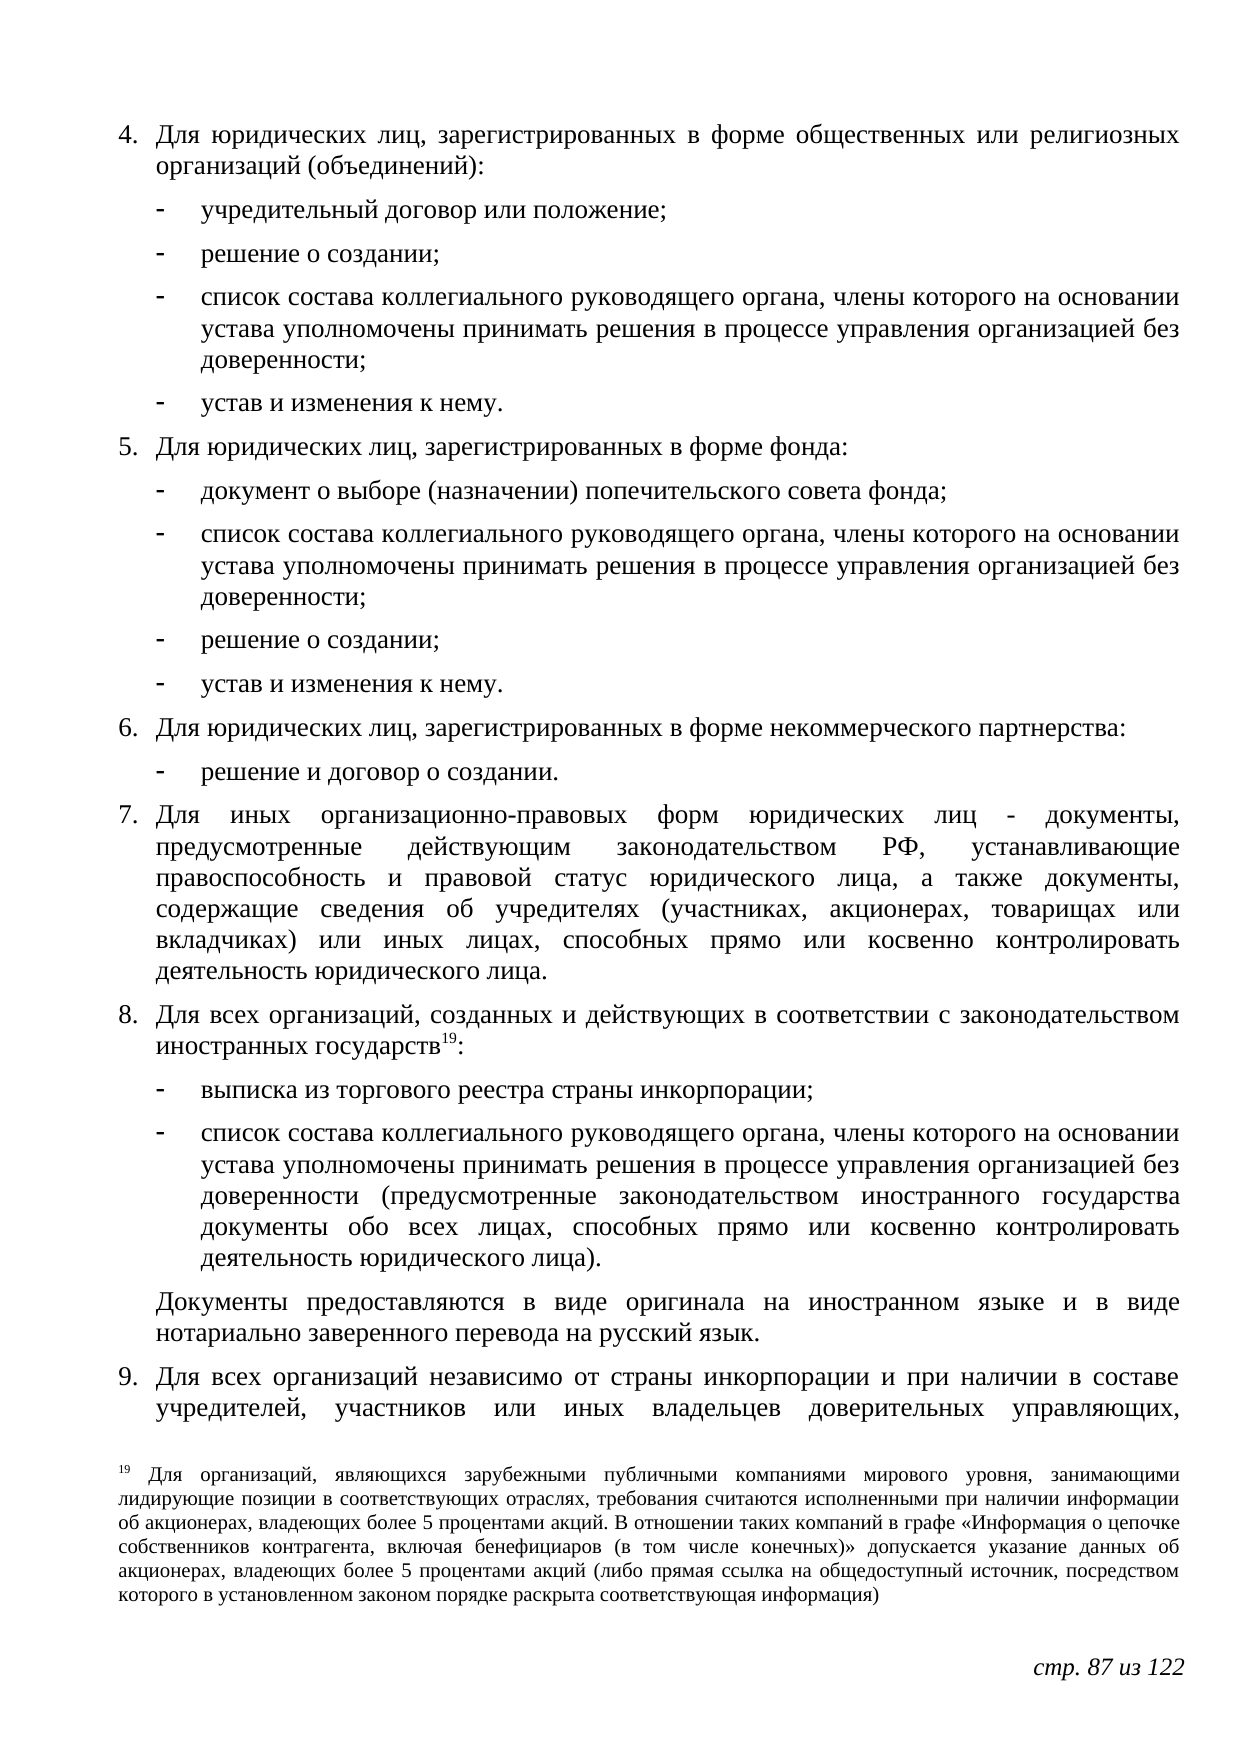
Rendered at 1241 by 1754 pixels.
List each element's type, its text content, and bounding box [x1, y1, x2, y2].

list Для иных организационно-правовых форм юридических лиц - документы, предусмотренные действующим законодательством РФ, устанавливающие правоспособность и правовой статус юридического лица, а также документы, содержащие сведения об учредителях (участниках, акционерах, товарищах или вкладчиках) или иных лицах, способных прямо или косвенно контролировать деятельность юридического лица. [118, 798, 1181, 985]
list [118, 1359, 1181, 1422]
list решение о создании; [156, 237, 1181, 268]
list учредительный договор или положение; [156, 193, 1181, 224]
text Документы предоставляются в виде оригинала на иностранном языке и в виде нотариально заверенного перевода на русский язык. [156, 1285, 1181, 1347]
list Для юридических лиц, зарегистрированных в форме фонда: [118, 430, 1181, 461]
list список состава коллегиального руководящего органа, члены которого на основании устава уполномочены принимать решения в процессе управления организацией без доверенности (предусмотренные законодательством иностранного государства документы обо всех лицах, способных прямо или косвенно контролировать деятельность юридического лица). [156, 1116, 1181, 1272]
list Для юридических лиц, зарегистрированных в форме общественных или религиозных организаций (объединений): [118, 118, 1181, 180]
list Для всех организаций, созданных и действующих в соответствии с законодательством иностранных государств: [118, 998, 1181, 1060]
list Для юридических лиц, зарегистрированных в форме некоммерческого партнерства: [118, 711, 1181, 742]
list решение и договор о создании. [156, 755, 1181, 786]
list документ о выборе (назначении) попечительского совета фонда; [156, 474, 1181, 505]
list устав и изменения к нему. [156, 386, 1181, 418]
list решение о создании; [156, 624, 1181, 655]
list устав и изменения к нему. [156, 667, 1181, 699]
list выписка из торгового реестра страны инкорпорации; [156, 1073, 1181, 1104]
